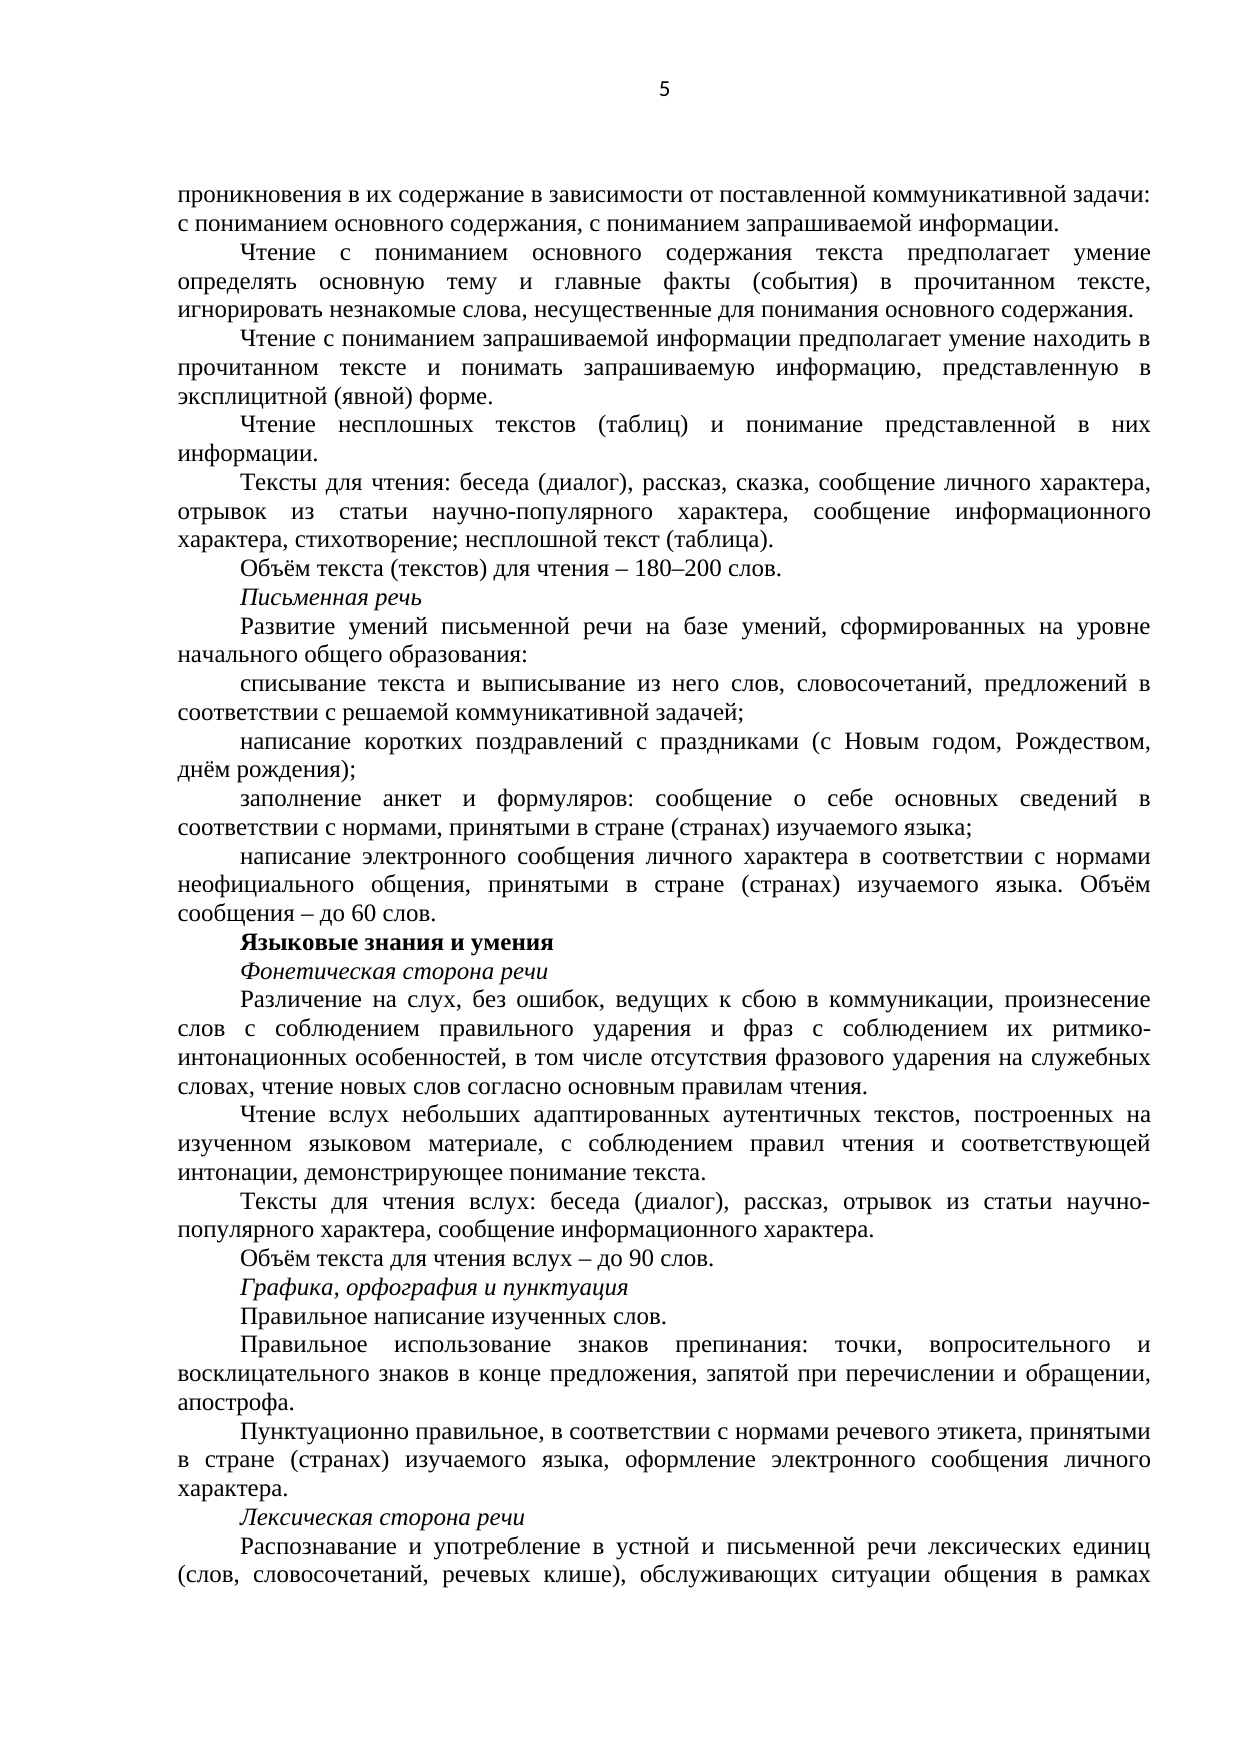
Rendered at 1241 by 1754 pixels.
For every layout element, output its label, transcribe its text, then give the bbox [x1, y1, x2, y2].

text Чтение с пониманием запрашиваемой информации предполагает умение находить в прочитанном тексте и понимать запрашиваемую информацию, представленную в эксплицитной (явной) форме. [177, 323, 1152, 409]
text написание электронного сообщения личного характера в соответствии с нормами неофициального общения, принятыми в стране (странах) изучаемого языка. Объём сообщения – до 60 слов. [177, 841, 1152, 927]
text заполнение анкет и формуляров: сообщение о себе основных сведений в соответствии с нормами, принятыми в стране (странах) изучаемого языка; [177, 783, 1152, 841]
text Тексты для чтения вслух: беседа (диалог), рассказ, отрывок из статьи научно-популярного характера, сообщение информационного характера. [177, 1186, 1152, 1243]
text Тексты для чтения: беседа (диалог), рассказ, сказка, сообщение личного характера, отрывок из статьи научно-популярного характера, сообщение информационного характера, стихотворение; несплошной текст (таблица). [177, 467, 1152, 553]
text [177, 1531, 1152, 1588]
text Языковые знания и умения [177, 927, 1152, 956]
text списывание текста и выписывание из него слов, словосочетаний, предложений в соответствии с решаемой коммуникативной задачей; [177, 668, 1152, 726]
text Чтение с пониманием основного содержания текста предполагает умение определять основную тему и главные факты (события) в прочитанном тексте, игнорировать незнакомые слова, несущественные для понимания основного содержания. [177, 237, 1152, 323]
text Правильное использование знаков препинания: точки, вопросительного и восклицательного знаков в конце предложения, запятой при перечислении и обращении, апострофа. [177, 1329, 1152, 1416]
text Письменная речь [177, 582, 1152, 611]
text Фонетическая сторона речи [177, 956, 1152, 984]
text Развитие умений письменной речи на базе умений, сформированных на уровне начального общего образования: [177, 611, 1152, 668]
text Лексическая сторона речи [177, 1502, 1152, 1531]
text Чтение несплошных текстов (таблиц) и понимание представленной в них информации. [177, 409, 1152, 467]
text Объём текста для чтения вслух – до 90 слов. [177, 1243, 1152, 1272]
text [177, 179, 1152, 237]
text написание коротких поздравлений с праздниками (с Новым годом, Рождеством, днём рождения); [177, 726, 1152, 783]
text Чтение вслух небольших адаптированных аутентичных текстов, построенных на изученном языковом материале, с соблюдением правил чтения и соответствующей интонации, демонстрирующее понимание текста. [177, 1099, 1152, 1186]
text Правильное написание изученных слов. [177, 1301, 1152, 1329]
text Объём текста (текстов) для чтения – 180–200 слов. [177, 553, 1152, 582]
text Различение на слух, без ошибок, ведущих к сбою в коммуникации, произнесение слов с соблюдением правильного ударения и фраз с соблюдением их ритмико-интонационных особенностей, в том числе отсутствия фразового ударения на служебных словах, чтение новых слов согласно основным правилам чтения. [177, 984, 1152, 1099]
text Пунктуационно правильное, в соответствии с нормами речевого этикета, принятыми в стране (странах) изучаемого языка, оформление электронного сообщения личного характера. [177, 1416, 1152, 1502]
text Графика, орфография и пунктуация [177, 1272, 1152, 1301]
